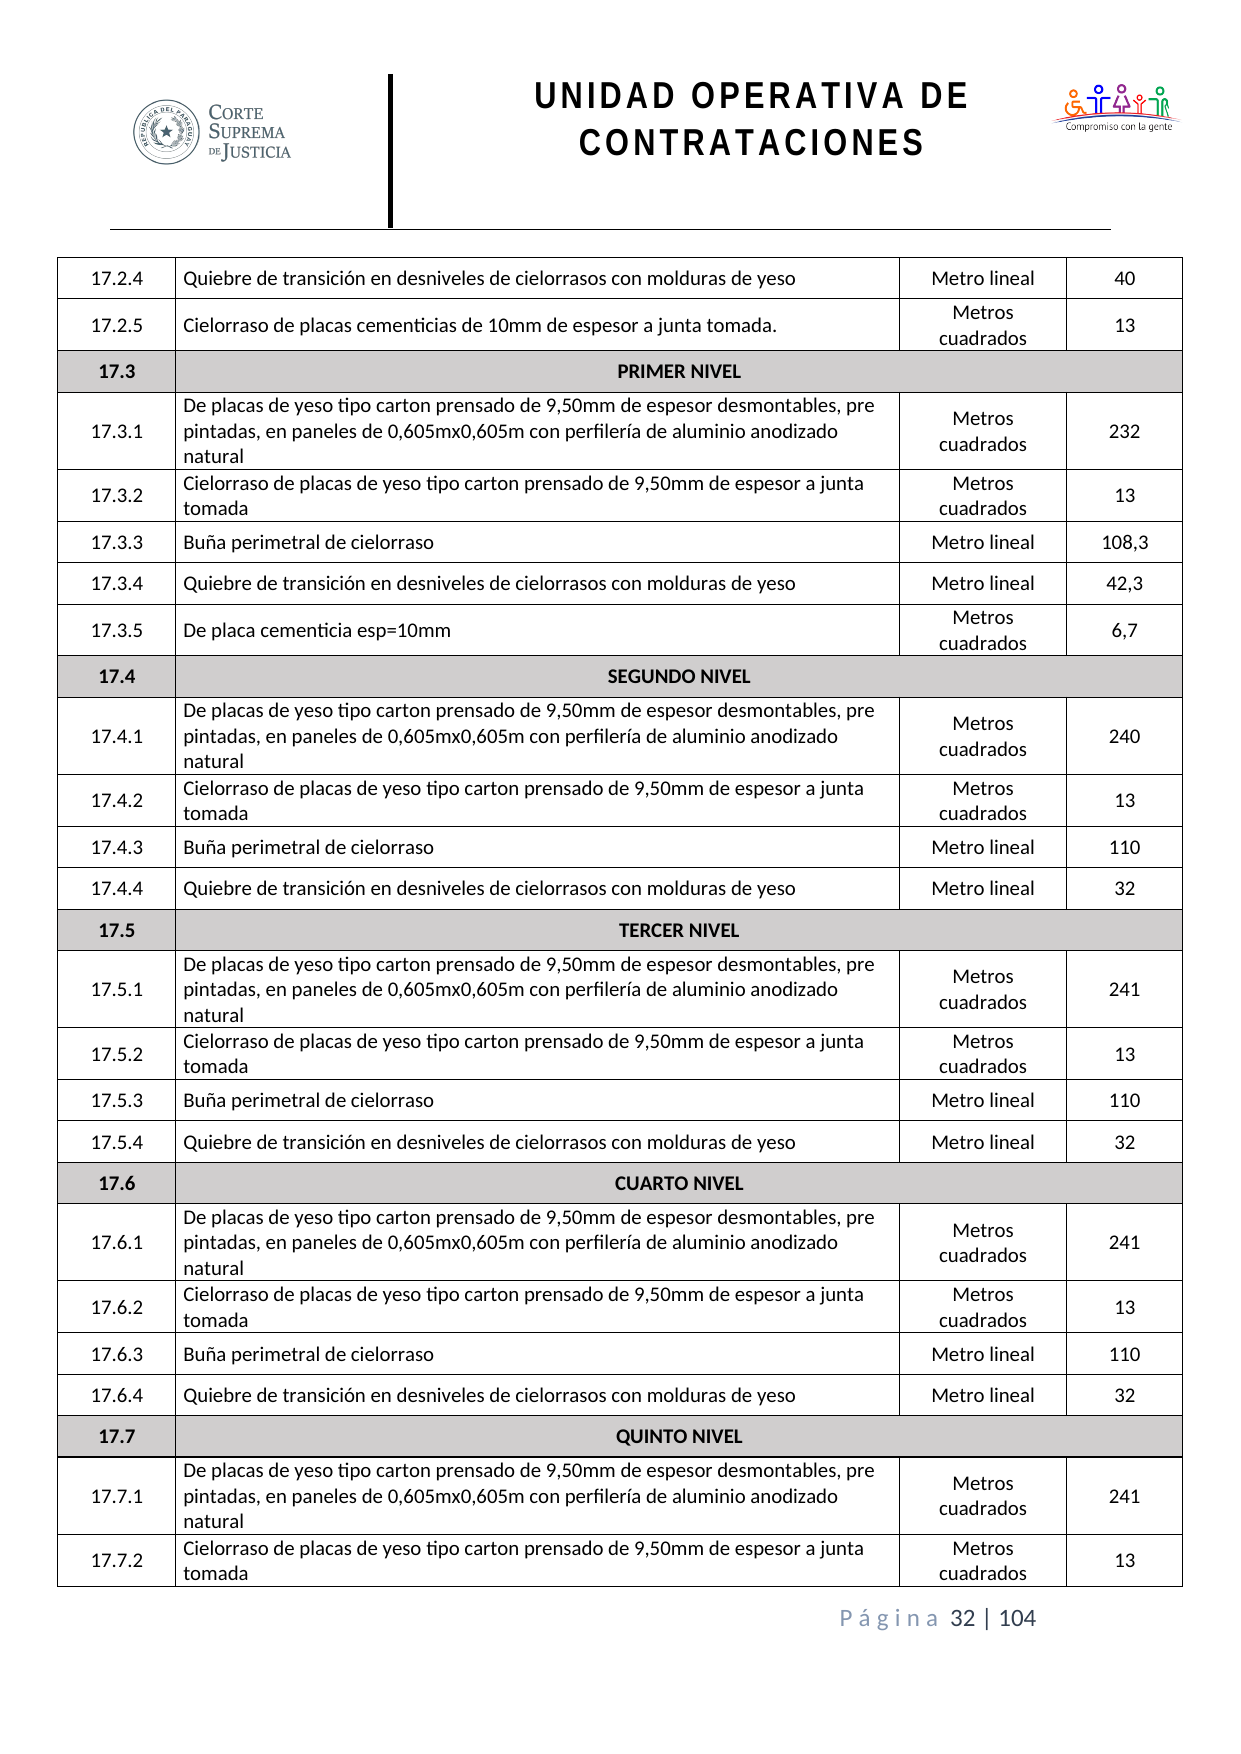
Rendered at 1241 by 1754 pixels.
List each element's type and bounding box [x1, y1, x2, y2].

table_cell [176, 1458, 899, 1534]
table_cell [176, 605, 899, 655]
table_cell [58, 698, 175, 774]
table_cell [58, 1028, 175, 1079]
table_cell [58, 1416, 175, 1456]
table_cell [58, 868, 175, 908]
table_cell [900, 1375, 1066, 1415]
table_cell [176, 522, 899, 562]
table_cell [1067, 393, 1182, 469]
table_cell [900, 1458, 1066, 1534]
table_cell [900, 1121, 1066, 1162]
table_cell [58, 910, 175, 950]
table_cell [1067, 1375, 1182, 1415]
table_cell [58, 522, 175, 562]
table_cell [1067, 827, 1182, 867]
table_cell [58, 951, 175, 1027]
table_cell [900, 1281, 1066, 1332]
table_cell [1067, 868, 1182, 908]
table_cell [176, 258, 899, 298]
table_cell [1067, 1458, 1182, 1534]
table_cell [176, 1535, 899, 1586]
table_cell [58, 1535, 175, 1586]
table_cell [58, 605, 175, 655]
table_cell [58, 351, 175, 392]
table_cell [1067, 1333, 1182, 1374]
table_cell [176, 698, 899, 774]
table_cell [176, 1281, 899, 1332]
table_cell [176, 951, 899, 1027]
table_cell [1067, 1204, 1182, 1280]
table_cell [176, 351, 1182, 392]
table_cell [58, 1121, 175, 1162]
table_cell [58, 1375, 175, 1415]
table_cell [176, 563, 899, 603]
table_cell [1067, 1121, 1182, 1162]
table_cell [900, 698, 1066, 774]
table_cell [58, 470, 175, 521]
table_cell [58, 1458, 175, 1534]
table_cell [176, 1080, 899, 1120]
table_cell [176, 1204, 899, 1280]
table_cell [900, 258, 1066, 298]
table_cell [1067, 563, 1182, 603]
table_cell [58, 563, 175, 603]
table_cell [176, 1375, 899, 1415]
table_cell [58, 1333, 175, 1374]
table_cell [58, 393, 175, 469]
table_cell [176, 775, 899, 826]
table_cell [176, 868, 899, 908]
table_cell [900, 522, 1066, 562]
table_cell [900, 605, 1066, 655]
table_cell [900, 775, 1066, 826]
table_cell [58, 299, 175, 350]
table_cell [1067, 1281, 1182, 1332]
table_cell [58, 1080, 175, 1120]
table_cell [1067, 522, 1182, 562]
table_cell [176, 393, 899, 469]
picture [1050, 81, 1183, 132]
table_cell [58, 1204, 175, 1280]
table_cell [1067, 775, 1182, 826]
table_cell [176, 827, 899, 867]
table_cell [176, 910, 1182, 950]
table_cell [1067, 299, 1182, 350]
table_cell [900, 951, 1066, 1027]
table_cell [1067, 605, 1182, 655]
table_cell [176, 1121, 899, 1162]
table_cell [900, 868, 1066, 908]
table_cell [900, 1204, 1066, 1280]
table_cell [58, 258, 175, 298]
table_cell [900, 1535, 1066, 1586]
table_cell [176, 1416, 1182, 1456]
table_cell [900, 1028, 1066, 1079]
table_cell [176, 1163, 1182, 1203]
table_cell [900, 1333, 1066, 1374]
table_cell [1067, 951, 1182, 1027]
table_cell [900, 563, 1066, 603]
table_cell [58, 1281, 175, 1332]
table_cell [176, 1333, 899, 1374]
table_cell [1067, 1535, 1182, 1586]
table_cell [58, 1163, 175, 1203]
picture [117, 73, 310, 191]
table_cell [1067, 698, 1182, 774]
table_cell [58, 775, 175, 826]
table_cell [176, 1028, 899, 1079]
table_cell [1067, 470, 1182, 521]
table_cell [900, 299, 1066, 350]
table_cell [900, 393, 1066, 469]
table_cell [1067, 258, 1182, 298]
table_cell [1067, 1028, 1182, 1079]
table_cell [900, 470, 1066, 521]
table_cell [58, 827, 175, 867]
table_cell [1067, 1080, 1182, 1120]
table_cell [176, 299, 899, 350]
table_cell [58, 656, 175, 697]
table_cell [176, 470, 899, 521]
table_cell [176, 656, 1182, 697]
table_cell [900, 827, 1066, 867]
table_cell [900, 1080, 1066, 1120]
